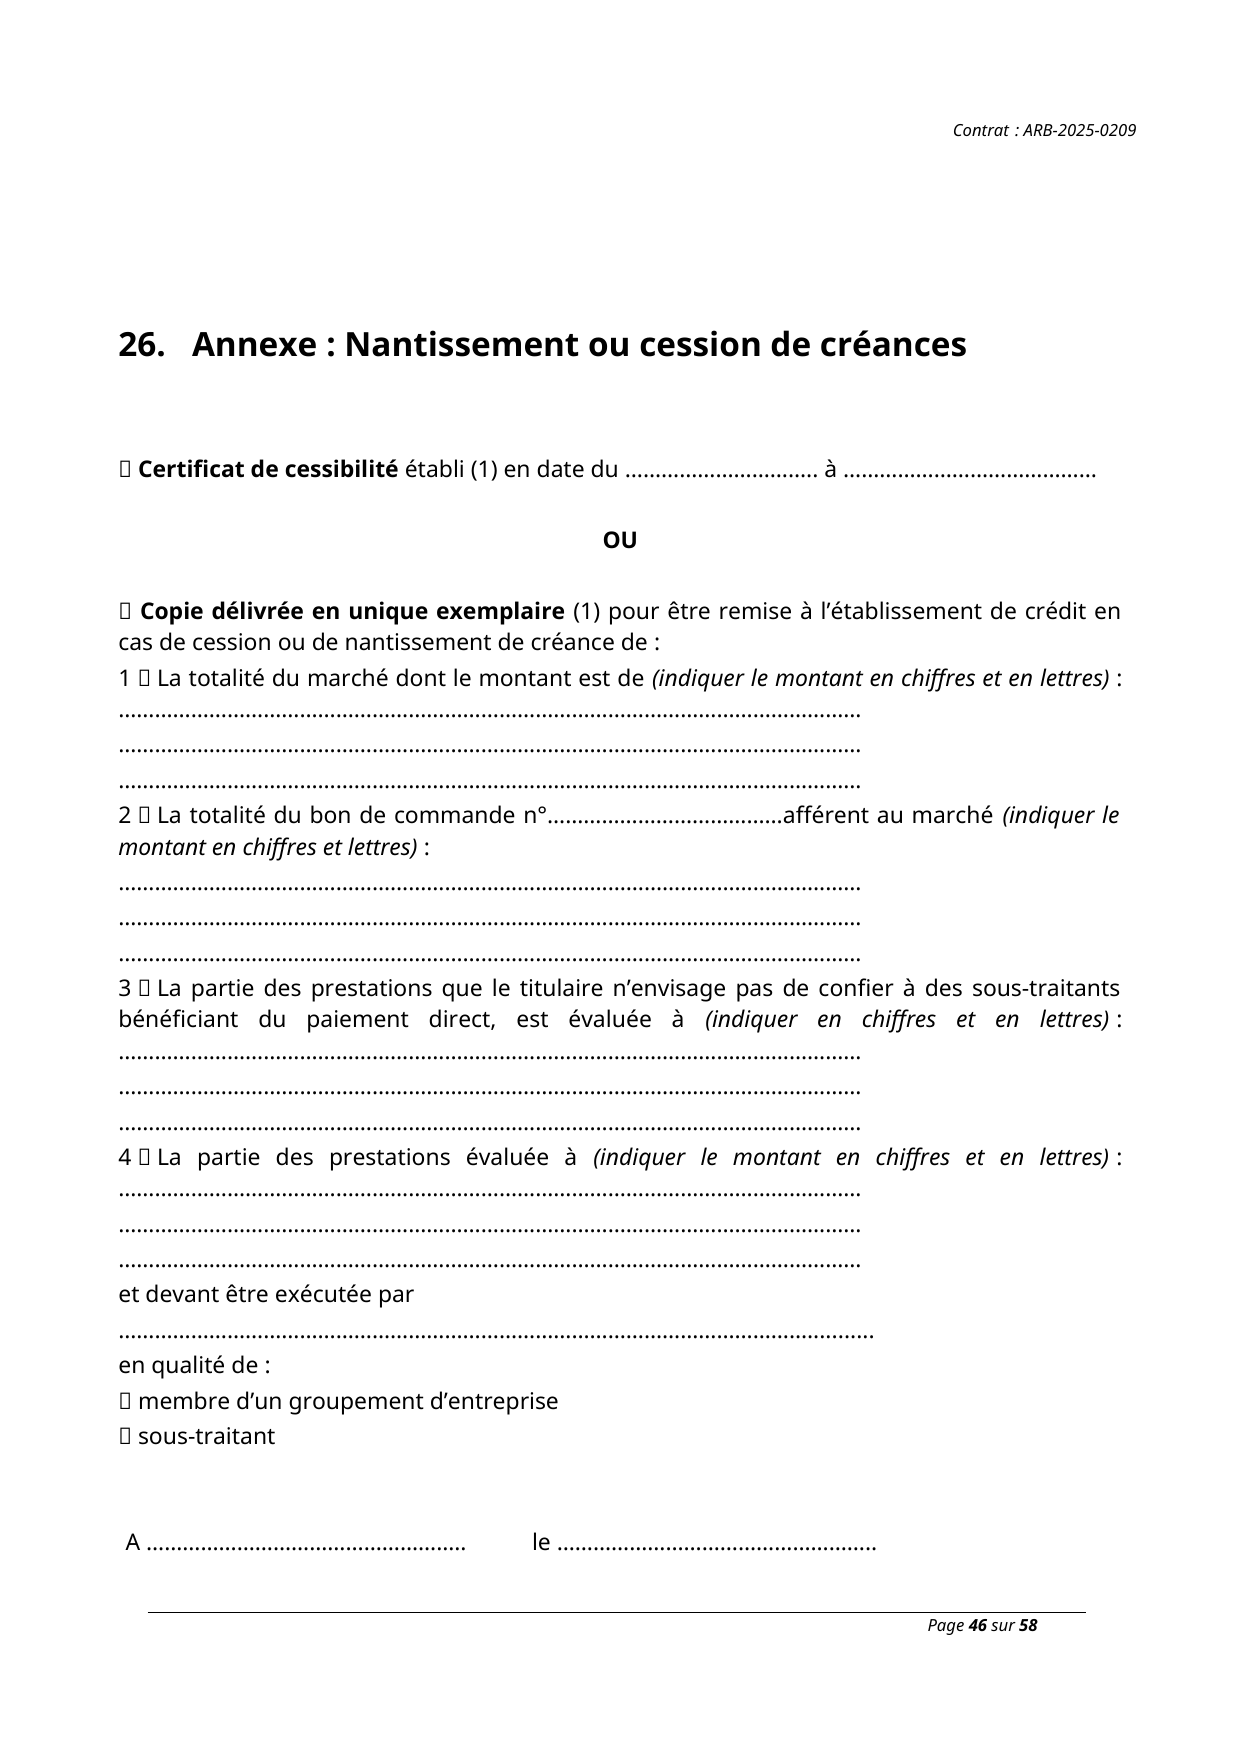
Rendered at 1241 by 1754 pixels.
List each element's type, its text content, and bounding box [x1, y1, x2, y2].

text 3  La partie des prestations que le titulaire n’envisage pas de confier à des sous-traitants bénéficiant du paiement direct, est évaluée à (indiquer en chiffres et en lettres) : …………………………………………………………………………………………………………… [118, 972, 1122, 1066]
text ……………………………………………………………………………………………………........... [118, 1314, 1122, 1345]
text OU [118, 524, 1122, 556]
text  membre d’un groupement d’entreprise [118, 1385, 1122, 1416]
text Annexe : Nantissement ou cession de créances [118, 321, 1122, 366]
text 2  La totalité du bon de commande n°…………………………………afférent au marché (indiquer le montant en chiffres et lettres) : [118, 799, 1122, 862]
text …………………………………………………………………………………………………………… [118, 1243, 1122, 1274]
text …………………………………………………………………………………………………………… [118, 901, 1122, 933]
text 1  La totalité du marché dont le montant est de (indiquer le montant en chiffres et en lettres) : …………………………………………………………………………………………………………… [118, 662, 1122, 724]
text …………………………………………………………………………………………………………… [118, 866, 1122, 897]
text …………………………………………………………………………………………………………… [118, 1070, 1122, 1101]
text …………………………………………………………………………………………………………… [118, 728, 1122, 760]
text  Copie délivrée en unique exemplaire (1) pour être remise à l’établissement de crédit en cas de cession ou de nantissement de créance de : [118, 595, 1122, 658]
text …………………………………………………………………………………………………………… [118, 764, 1122, 795]
text en qualité de : [118, 1349, 1122, 1381]
text …………………………………………………………………………………………………………… [118, 1106, 1122, 1137]
text  Certificat de cessibilité établi (1) en date du ………………………….. à …………………………………… [118, 453, 1122, 485]
text 4  La partie des prestations évaluée à (indiquer le montant en chiffres et en lettres) : …………………………………………………………………………………………………………… [118, 1141, 1122, 1203]
text et devant être exécutée par [118, 1278, 1122, 1310]
text  sous-traitant [118, 1420, 1122, 1451]
text …………………………………………………………………………………………………………… [118, 937, 1122, 968]
text …………………………………………………………………………………………………………… [118, 1208, 1122, 1239]
table_header A …………………………………………….. le …………………………………………….. [118, 1522, 1078, 1558]
